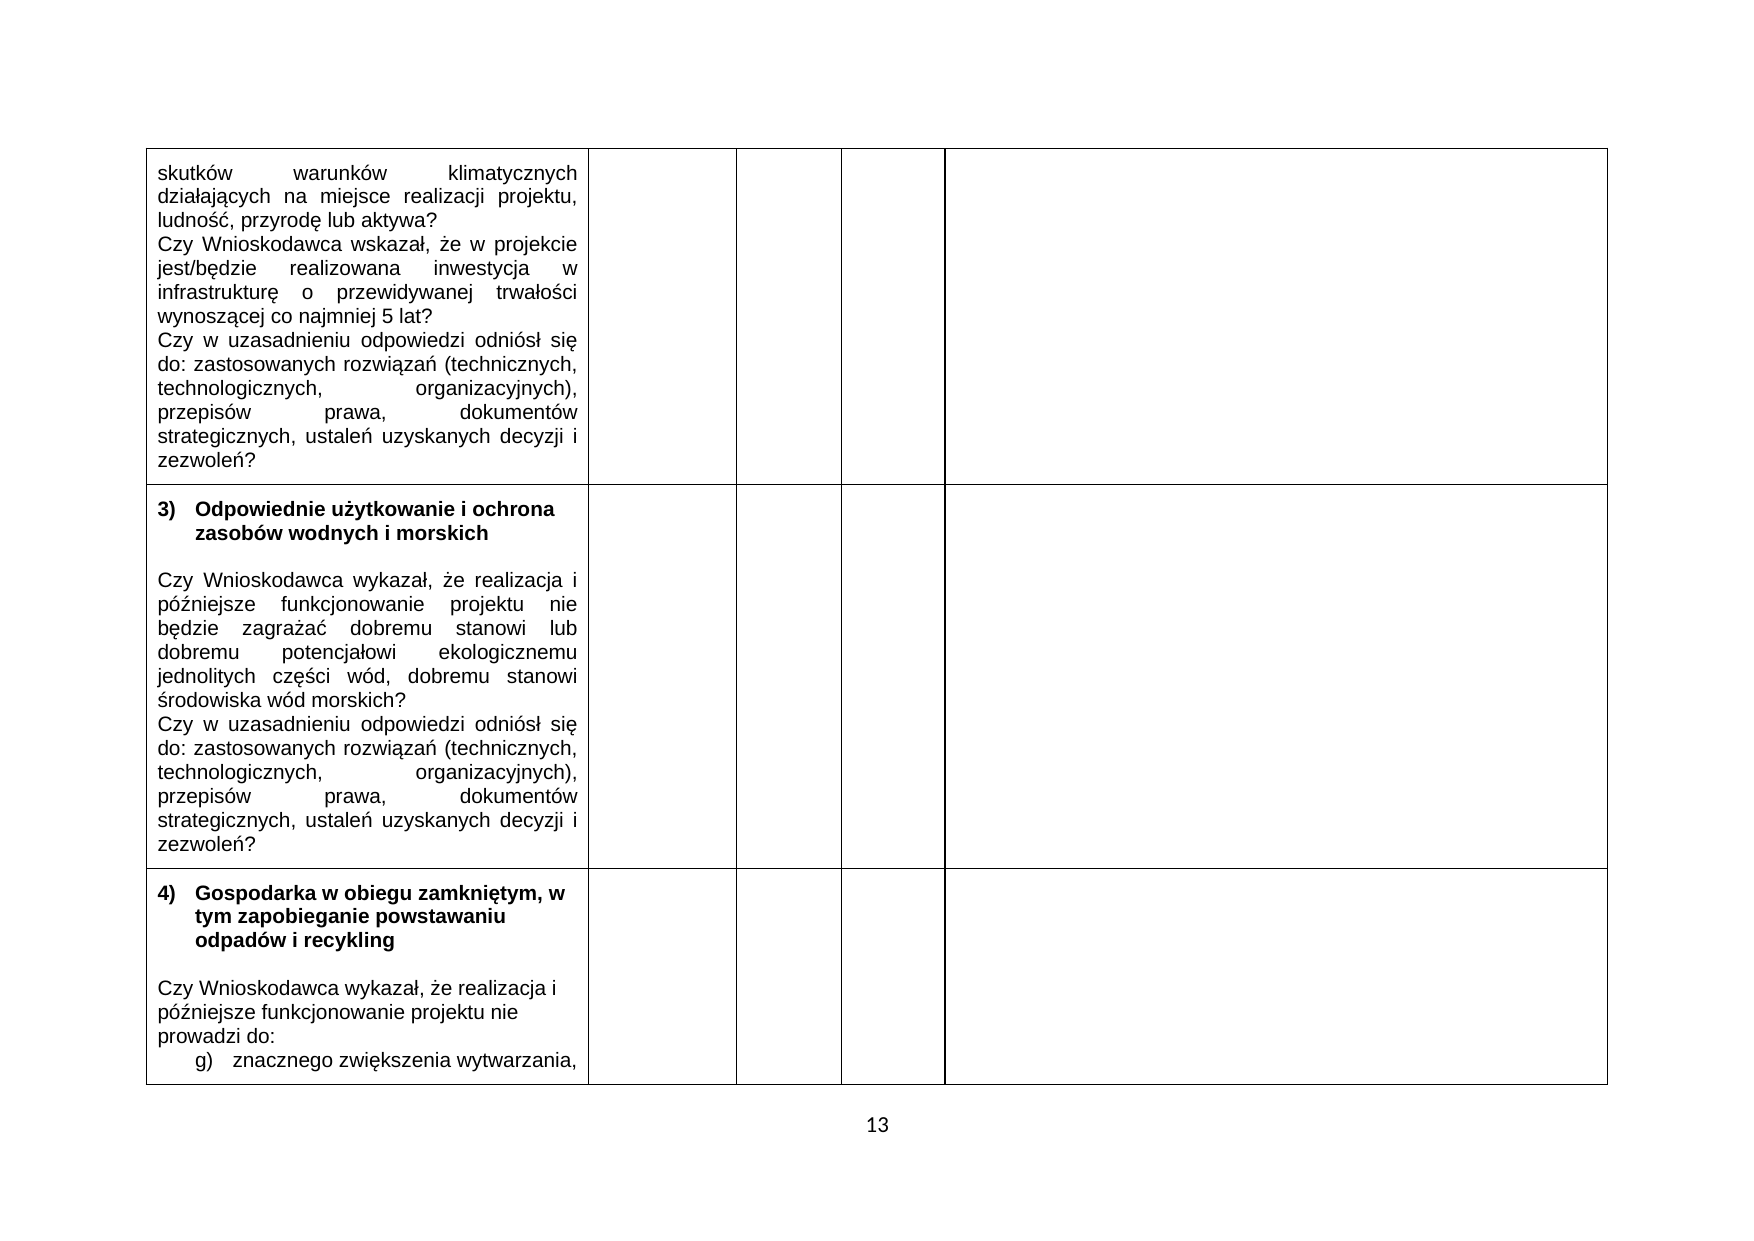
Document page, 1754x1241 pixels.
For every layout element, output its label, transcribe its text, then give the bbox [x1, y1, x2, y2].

table_cell [589, 485, 736, 868]
table_cell [842, 485, 944, 868]
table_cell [147, 149, 588, 484]
table_cell [737, 869, 841, 1084]
table_cell Odpowiednie użytkowanie i ochrona zasobów wodnych i morskich Czy Wnioskodawca wykazał, że realizacja i późniejsze funkcjonowanie projektu nie będzie zagrażać dobremu stanowi lub dobremu potencjałowi ekologicznemu jednolitych części wód, dobremu stanowi środowiska wód morskich? Czy w uzasadnieniu odpowiedzi odniósł się do: zastosowanych rozwiązań (technicznych, technologicznych, organizacyjnych), przepisów prawa, dokumentów strategicznych, ustaleń uzyskanych decyzji i zezwoleń? [147, 485, 588, 868]
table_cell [147, 869, 588, 1084]
table_cell [589, 869, 736, 1084]
table_cell [737, 149, 841, 484]
table_cell [737, 485, 841, 868]
table_cell [946, 485, 1607, 868]
table_cell [946, 149, 1607, 484]
table_cell [946, 869, 1607, 1084]
table_cell [842, 869, 944, 1084]
table_cell [589, 149, 736, 484]
table_cell [842, 149, 944, 484]
